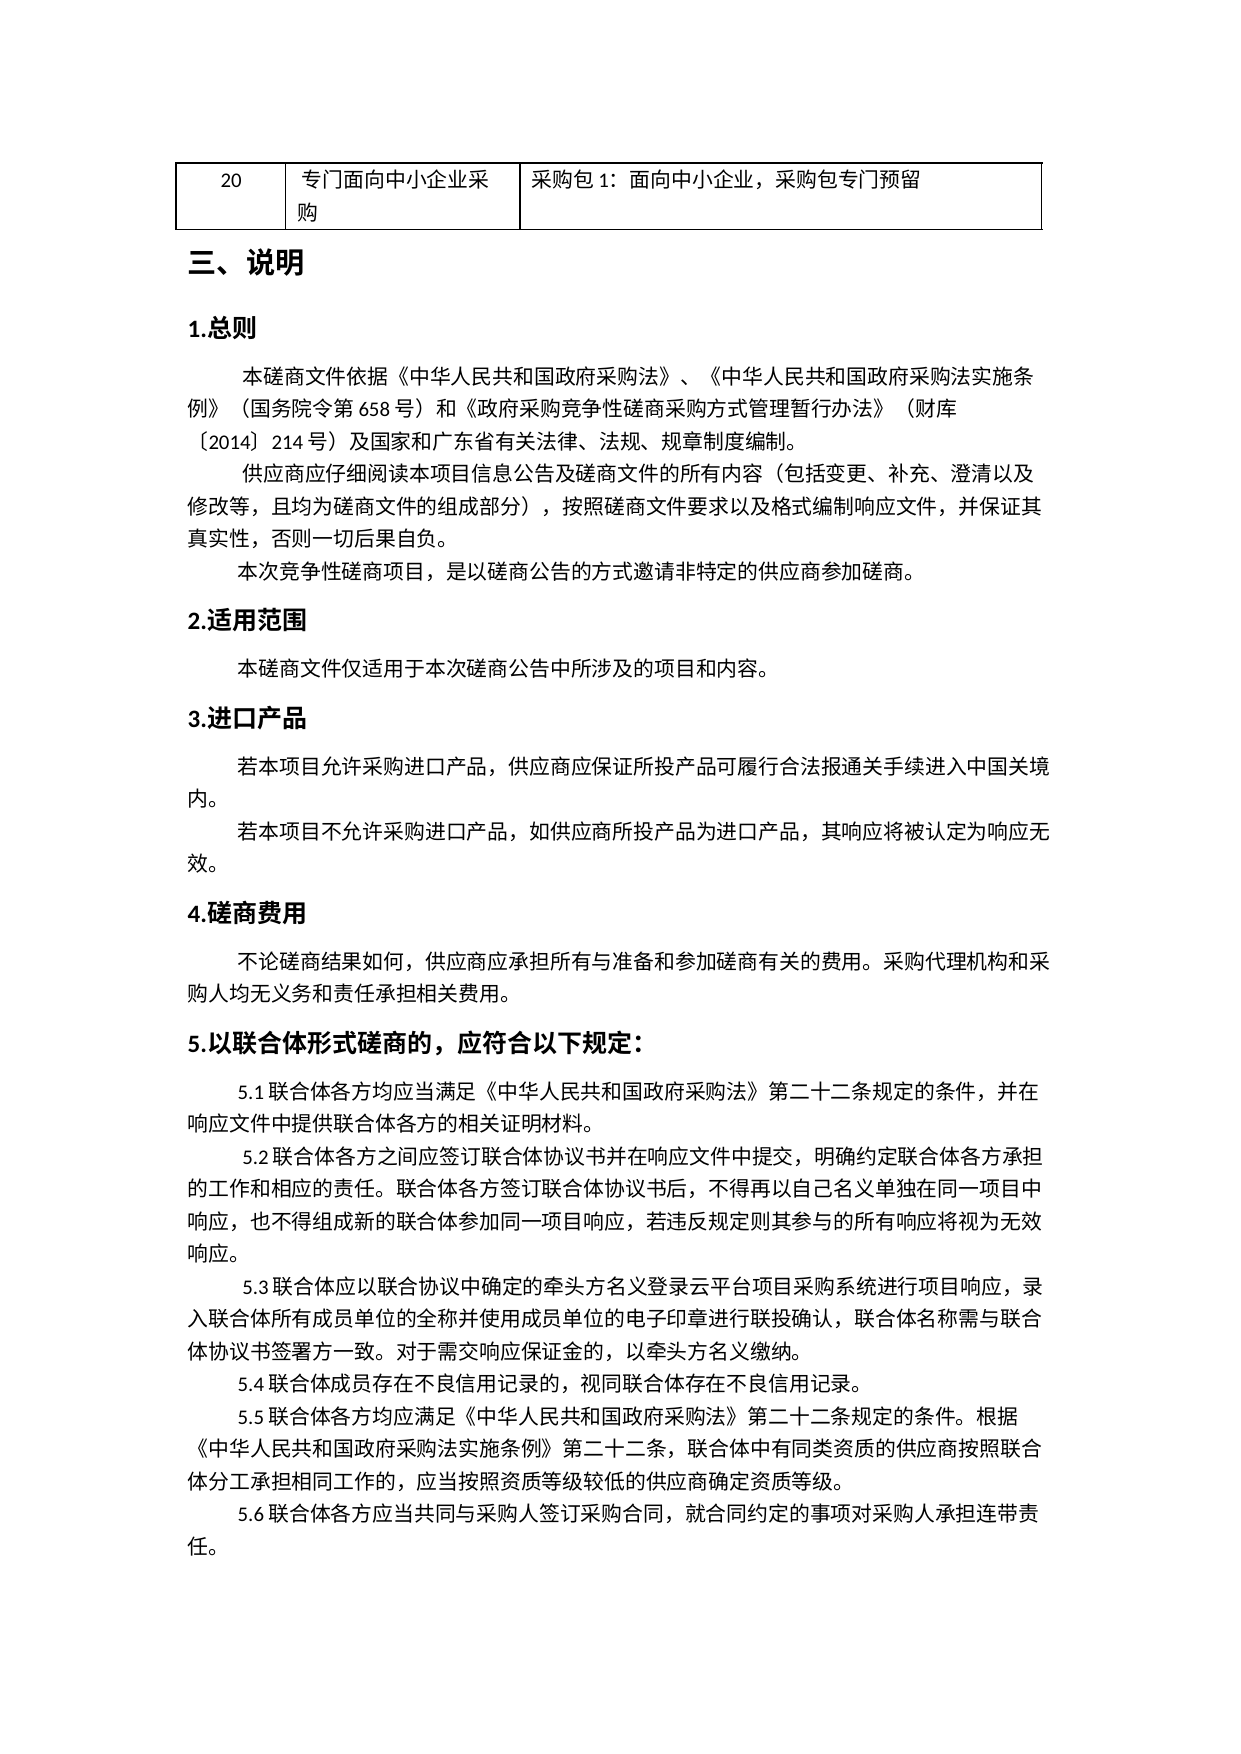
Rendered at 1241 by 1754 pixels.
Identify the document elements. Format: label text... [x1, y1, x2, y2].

table_cell 20 [177, 164, 285, 228]
text 5.3联合体应以联合协议中确定的牵头方名义登录云平台项目采购系统进行项目响应，录入联合体所有成员单位的全称并使用成员单位的电子印章进行联投确认，联合体名称需与联合体协议书签署方一致。对于需交响应保证金的，以牵头方名义缴纳。 [187, 1270, 1053, 1368]
text 若本项目不允许采购进口产品，如供应商所投产品为进口产品，其响应将被认定为响应无效。 [187, 815, 1053, 880]
text 本磋商文件仅适用于本次磋商公告中所涉及的项目和内容。 [187, 653, 1053, 685]
text 本次竞争性磋商项目，是以磋商公告的方式邀请非特定的供应商参加磋商。 [187, 555, 1053, 588]
text 5.6联合体各方应当共同与采购人签订采购合同，就合同约定的事项对采购人承担连带责任。 [187, 1498, 1053, 1563]
text 三、说明 [187, 230, 1053, 295]
text 2.适用范围 [187, 588, 1053, 653]
text 5.以联合体形式磋商的，应符合以下规定： [187, 1010, 1053, 1075]
text 3.进口产品 [187, 685, 1053, 750]
text 5.1联合体各方均应当满足《中华人民共和国政府采购法》第二十二条规定的条件，并在响应文件中提供联合体各方的相关证明材料。 [187, 1075, 1053, 1140]
text 5.4联合体成员存在不良信用记录的，视同联合体存在不良信用记录。 [187, 1368, 1053, 1400]
text 本磋商文件依据《中华人民共和国政府采购法》、《中华人民共和国政府采购法实施条例》（国务院令第658号）和《政府采购竞争性磋商采购方式管理暂行办法》（财库〔2014〕214号）及国家和广东省有关法律、法规、规章制度编制。 [187, 360, 1053, 458]
text 4.磋商费用 [187, 880, 1053, 945]
table_cell 采购包1：面向中小企业，采购包专门预留 [521, 164, 1041, 228]
table_cell 专门面向中小企业采购 [286, 164, 519, 228]
text 5.5联合体各方均应满足《中华人民共和国政府采购法》第二十二条规定的条件。根据《中华人民共和国政府采购法实施条例》第二十二条，联合体中有同类资质的供应商按照联合体分工承担相同工作的，应当按照资质等级较低的供应商确定资质等级。 [187, 1400, 1053, 1498]
text 不论磋商结果如何，供应商应承担所有与准备和参加磋商有关的费用。采购代理机构和采购人均无义务和责任承担相关费用。 [187, 945, 1053, 1010]
text 若本项目允许采购进口产品，供应商应保证所投产品可履行合法报通关手续进入中国关境内。 [187, 750, 1053, 815]
text 供应商应仔细阅读本项目信息公告及磋商文件的所有内容（包括变更、补充、澄清以及修改等，且均为磋商文件的组成部分），按照磋商文件要求以及格式编制响应文件，并保证其真实性，否则一切后果自负。 [187, 458, 1053, 555]
text 5.2联合体各方之间应签订联合体协议书并在响应文件中提交，明确约定联合体各方承担的工作和相应的责任。联合体各方签订联合体协议书后，不得再以自己名义单独在同一项目中响应，也不得组成新的联合体参加同一项目响应，若违反规定则其参与的所有响应将视为无效响应。 [187, 1140, 1053, 1270]
text 1.总则 [187, 295, 1053, 360]
